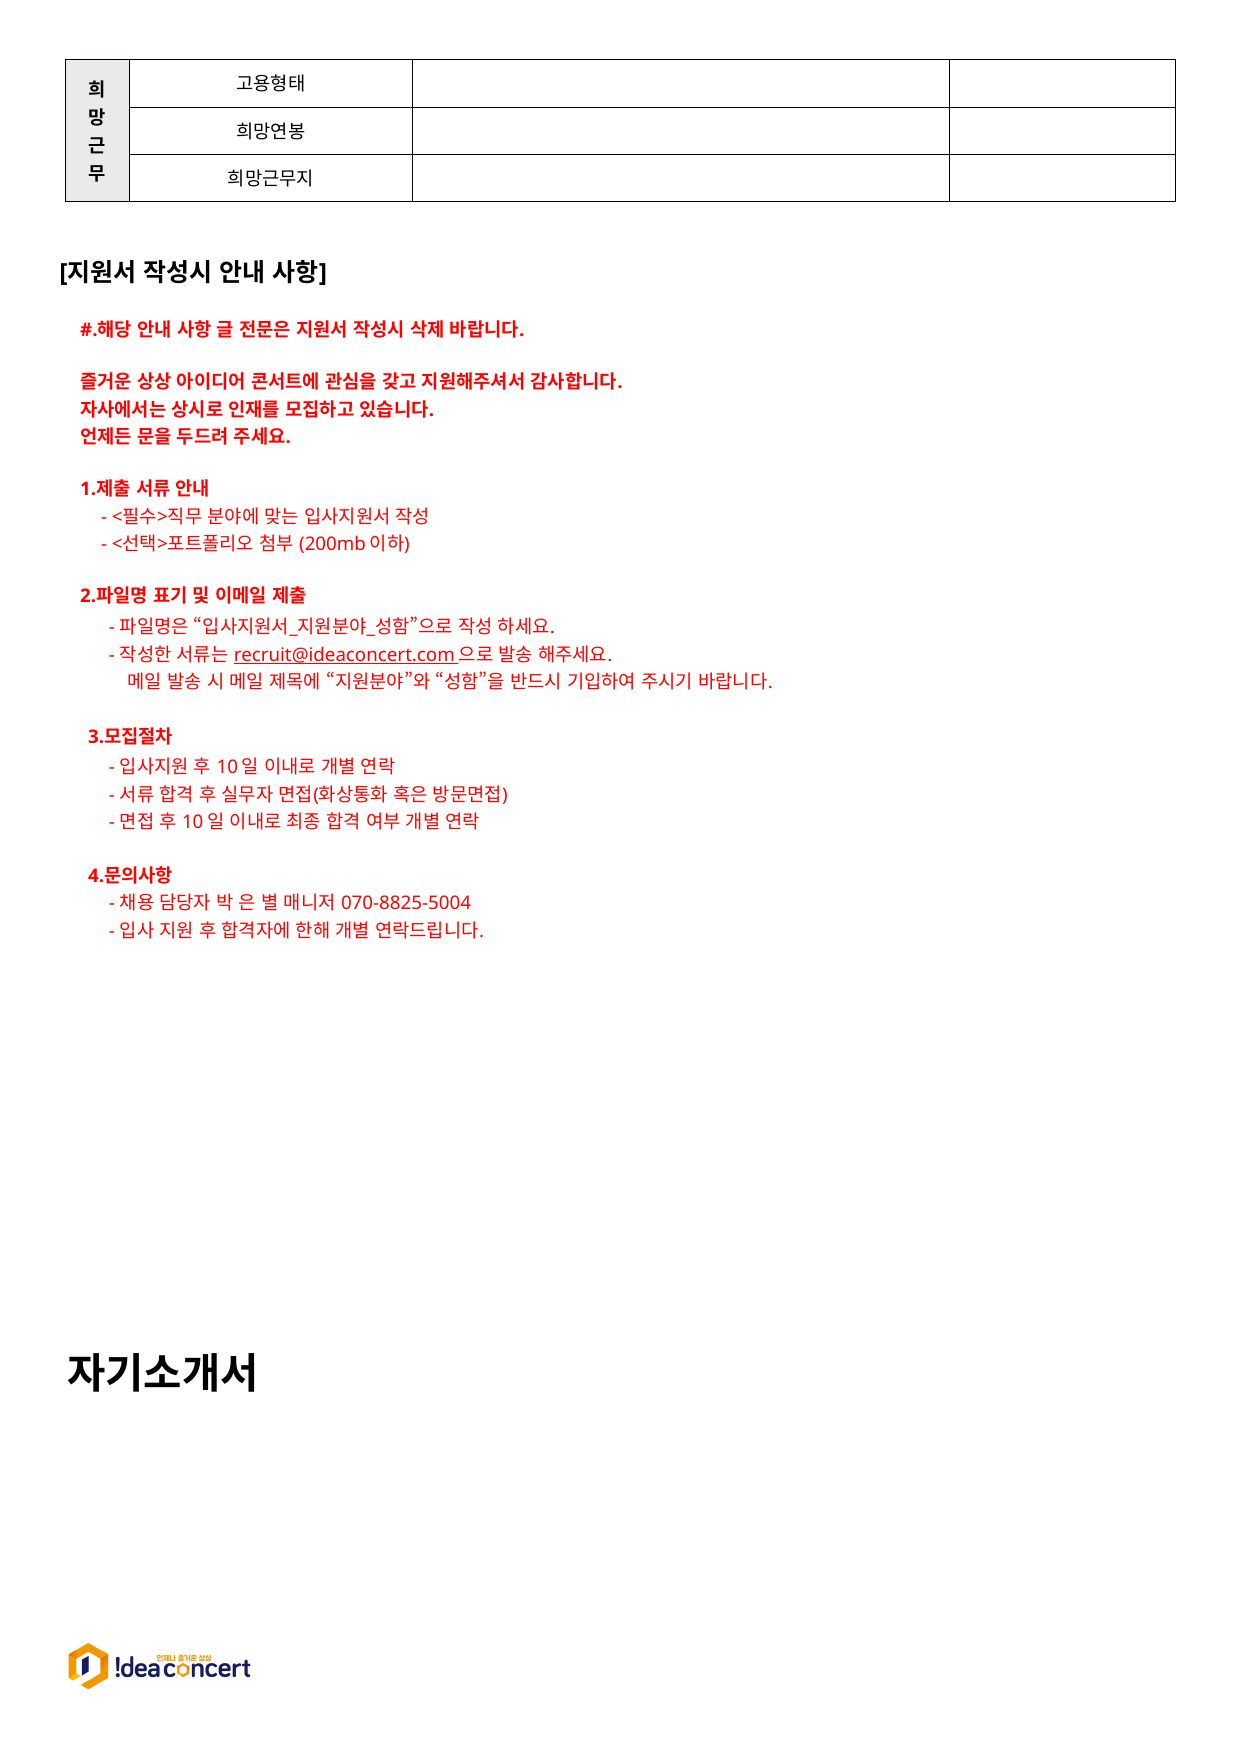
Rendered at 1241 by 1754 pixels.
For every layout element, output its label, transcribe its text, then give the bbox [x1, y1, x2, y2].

table_cell [413, 108, 949, 154]
table_header 고용형태 [130, 60, 412, 106]
table_header - 파일명은 “입사지원서_지원분야_성함”으로 작성 하세요. - 작성한 서류는 recruit@ideaconcert.com으로 발송 해주세요. 메일 발송 시 메일 제목에 “지원분야”와 “성함”을 반드시 기입하여 주시기 바랍니다. 3.모집절차 자기소개서 [64, 608, 1176, 1404]
table_cell 희망근무지 [130, 155, 412, 201]
table_header [413, 60, 949, 106]
table_cell [950, 108, 1175, 154]
table_cell [950, 155, 1175, 201]
text 즐거운 상상 아이디어 콘서트에 관심을 갖고 지원해주셔서 감사합니다. [80, 367, 1181, 394]
text 1.제출 서류 안내 [80, 474, 1181, 501]
text - <필수>직무 분야에 맞는 입사지원서 작성 [101, 501, 1181, 528]
picture [59, 1636, 255, 1695]
table_cell 희망연봉 [130, 108, 412, 154]
text 언제든 문을 두드려 주세요. [80, 421, 1181, 448]
text - <선택>포트폴리오 첨부 (200mb이하) [101, 528, 1181, 556]
table_header [950, 60, 1175, 106]
table_cell [413, 155, 949, 201]
text #.해당 안내 사항 글 전문은 지원서 작성시 삭제 바랍니다. [80, 314, 1181, 341]
text [지원서 작성시 안내 사항] [59, 252, 1181, 289]
text 2.파일명 표기 및 이메일 제출 [80, 581, 1181, 608]
text 자사에서는 상시로 인재를 모집하고 있습니다. [80, 394, 1181, 421]
table_header 희 망 근 무 [66, 60, 129, 201]
